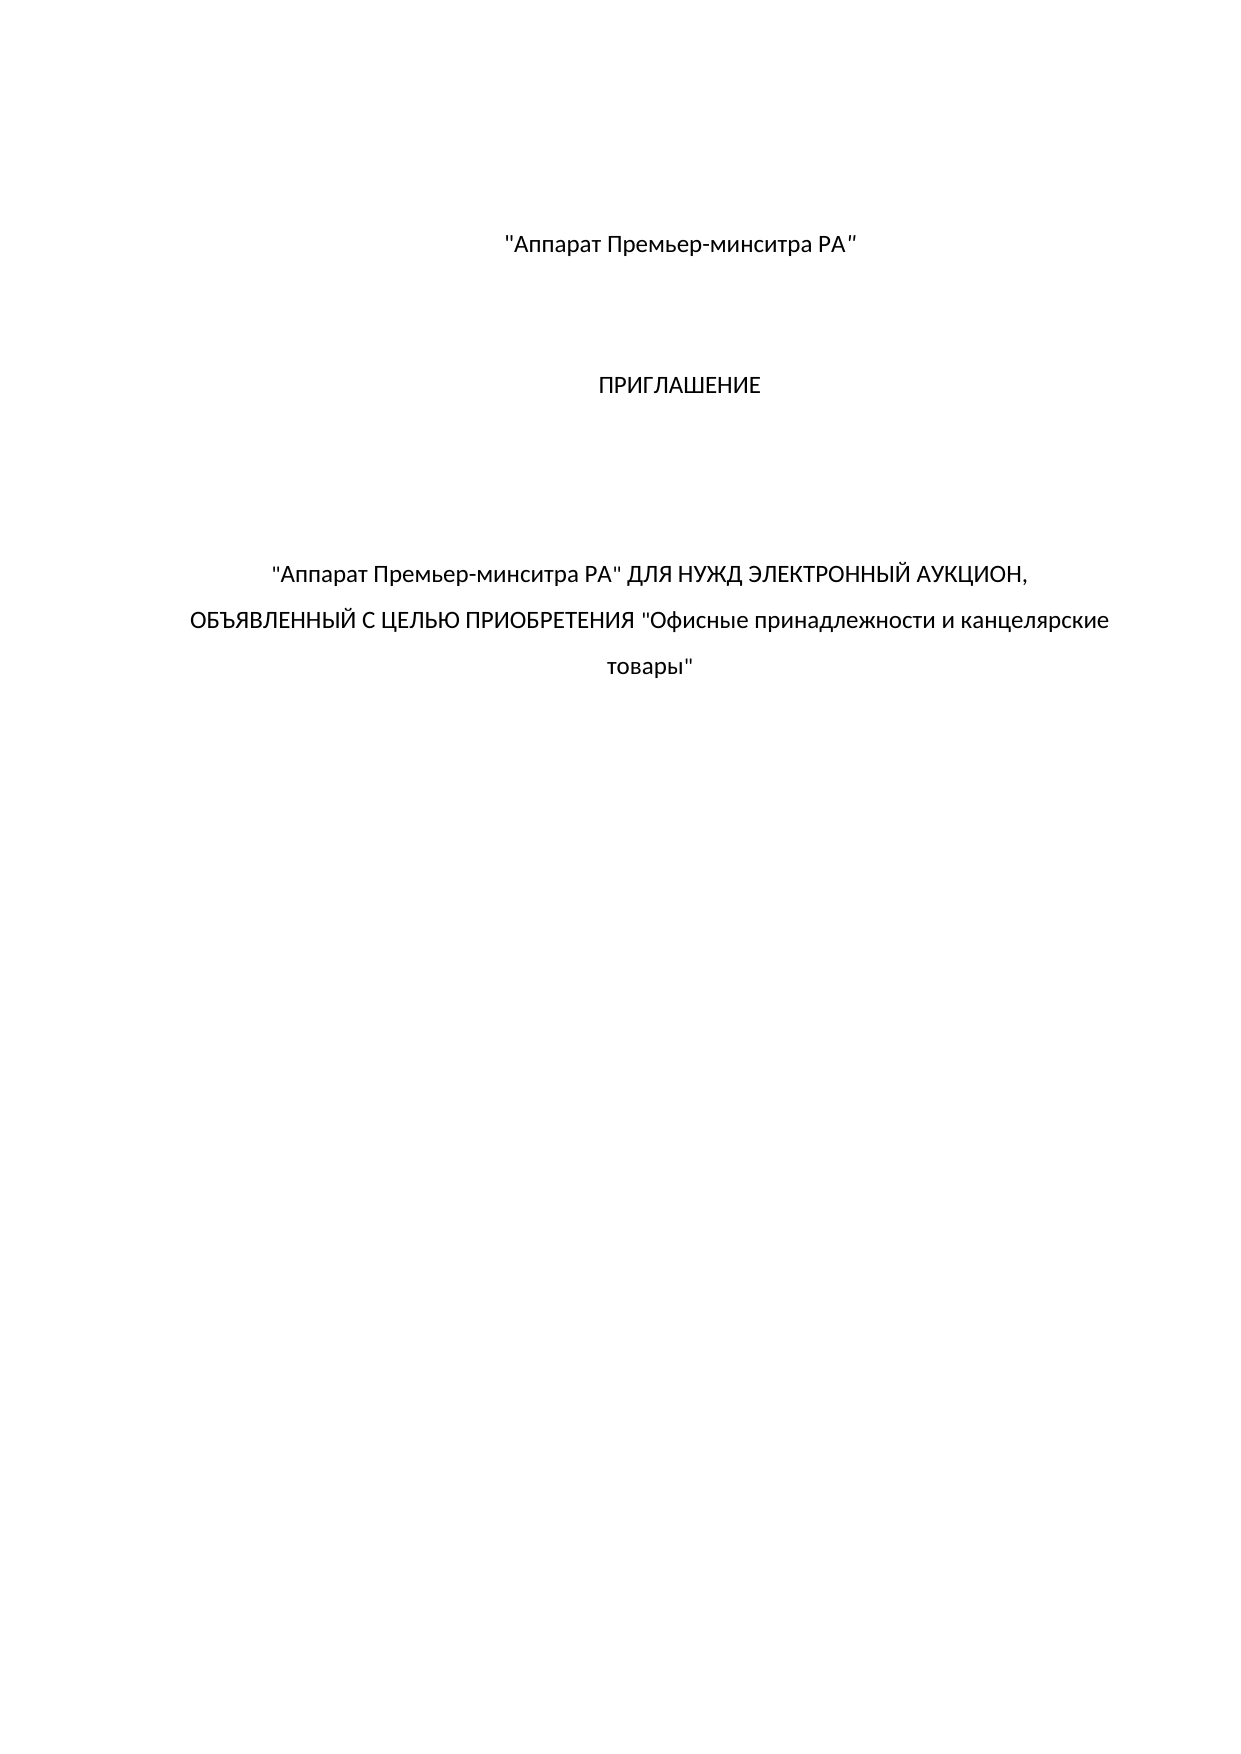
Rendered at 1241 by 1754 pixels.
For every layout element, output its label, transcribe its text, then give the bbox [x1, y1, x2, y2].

text ПРИГЛАШЕНИЕ [148, 369, 1152, 400]
text ОБЪЯВЛЕННЫЙ С ЦЕЛЬЮ ПРИОБРЕТЕНИЯ "Офисные принадлежности и канцелярские товары" [148, 604, 1152, 680]
text "Аппарат Премьер-минситра РА" ДЛЯ НУЖД ЭЛЕКТРОННЫЙ АУКЦИОН, [148, 558, 1152, 589]
text "Аппарат Премьер-минситра РА" [148, 228, 1152, 258]
